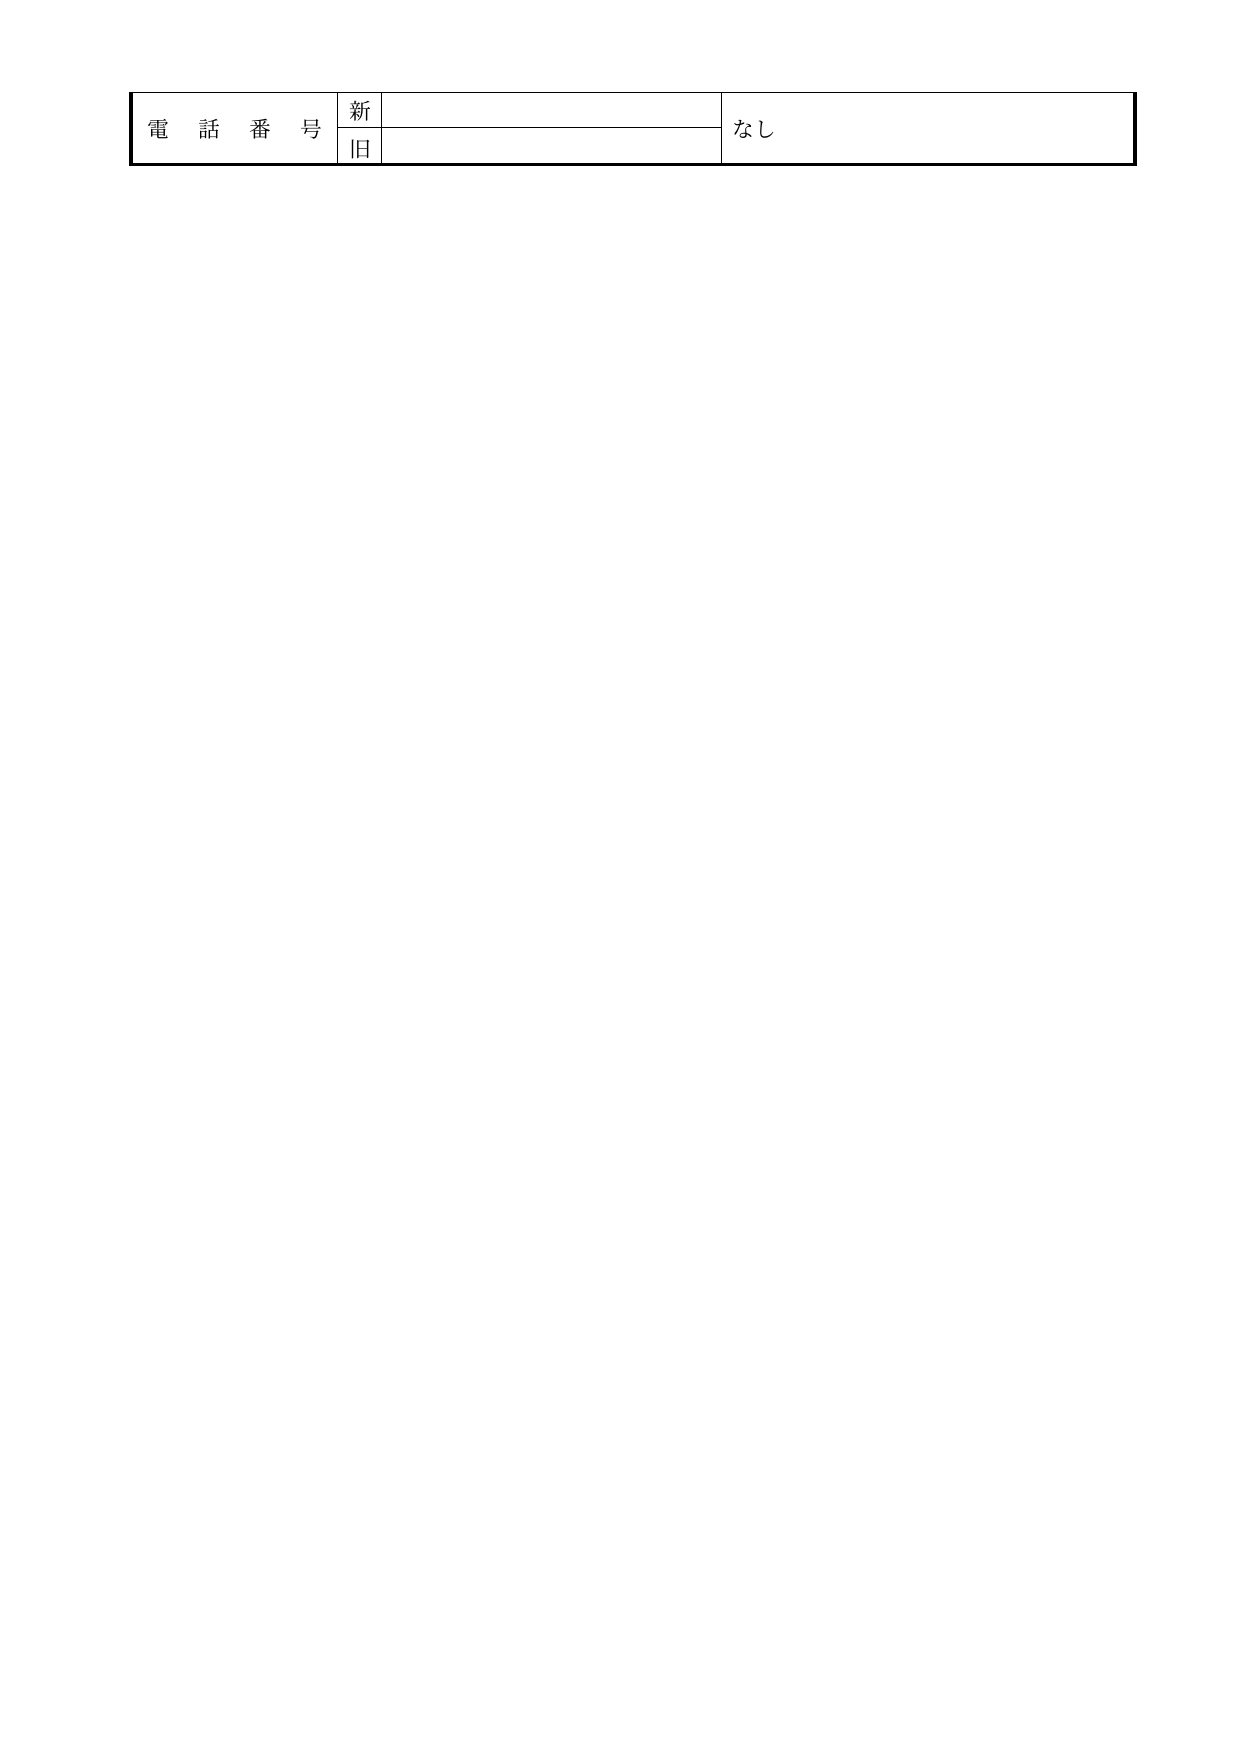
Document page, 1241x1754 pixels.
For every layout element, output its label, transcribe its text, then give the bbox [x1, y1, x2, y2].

table_cell [382, 128, 721, 163]
table_cell 電話番号 [133, 93, 337, 163]
table_cell 新 [338, 93, 381, 127]
table_cell なし [722, 93, 1133, 163]
table_cell 旧 [338, 128, 381, 163]
table_cell [382, 93, 721, 127]
